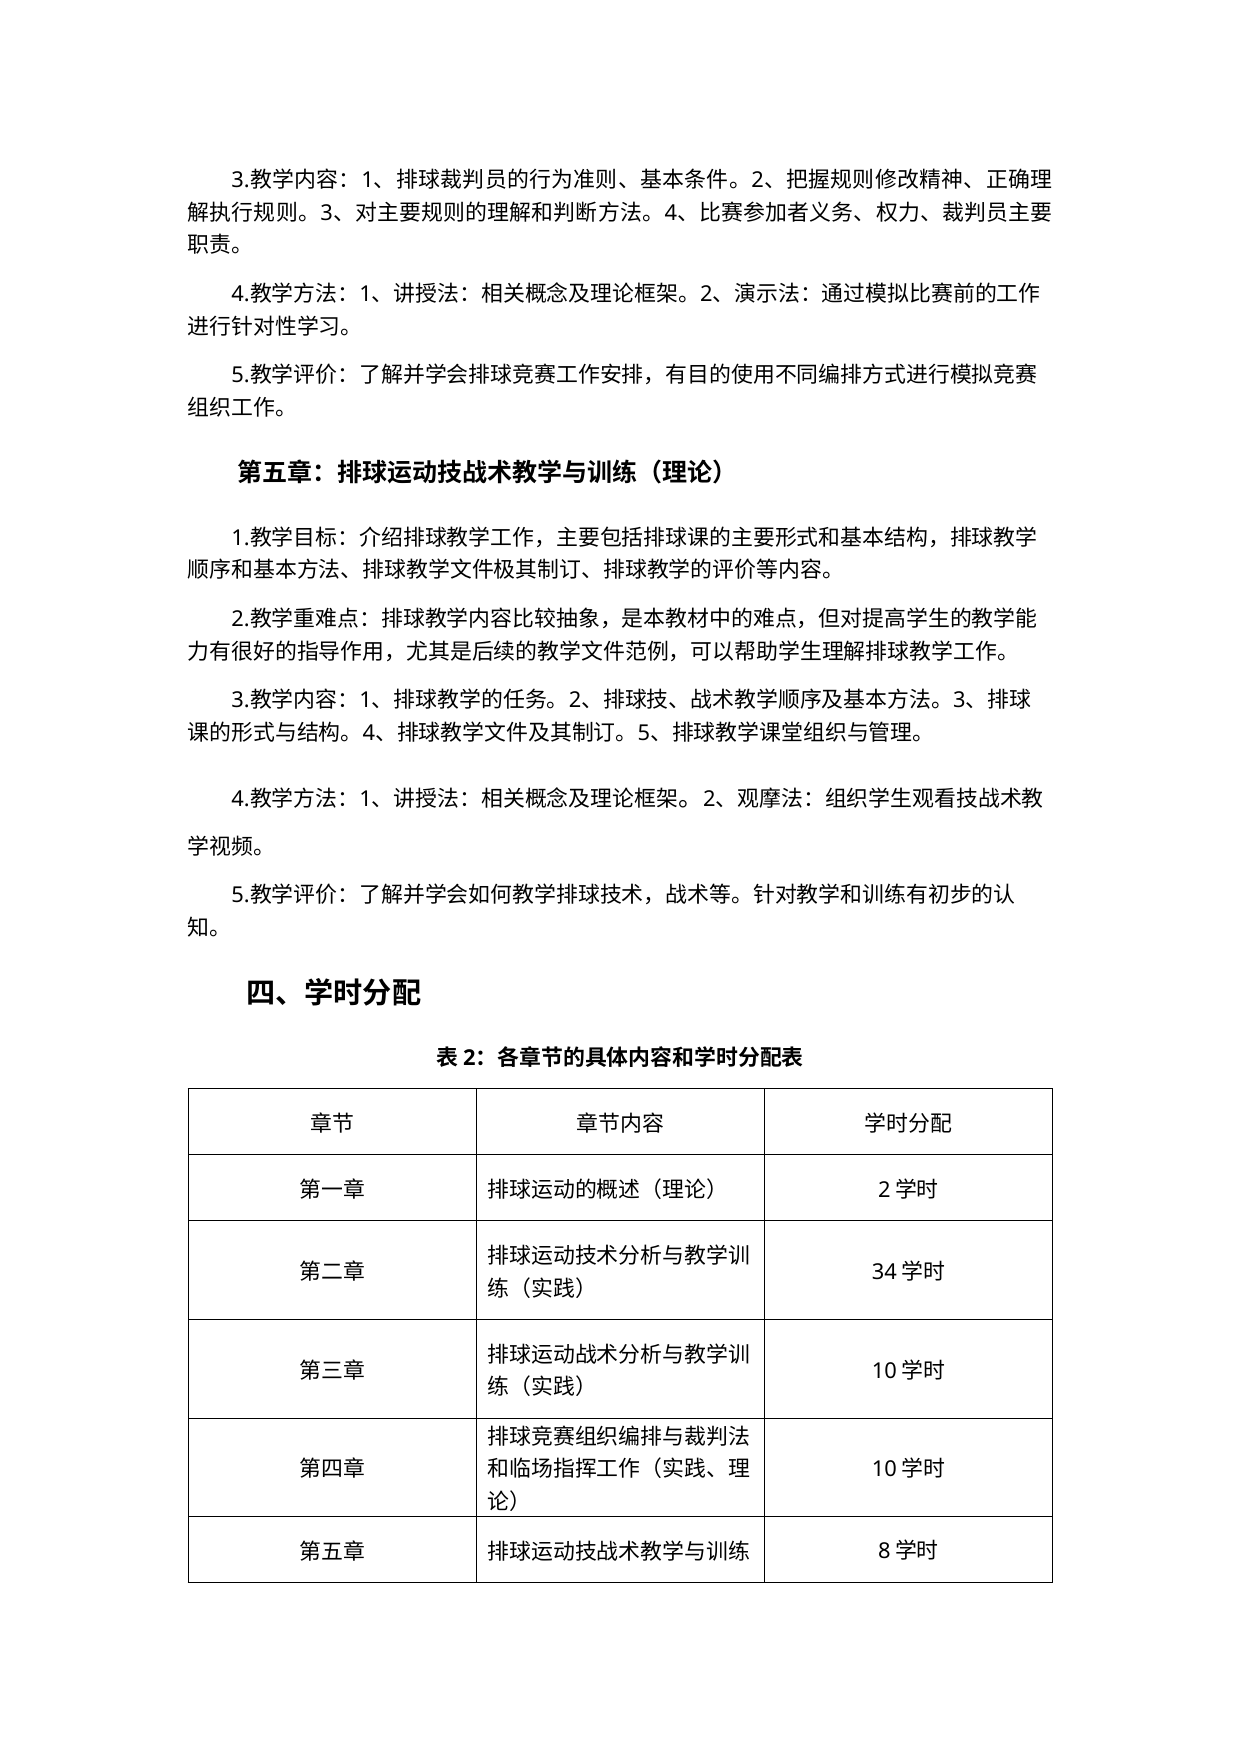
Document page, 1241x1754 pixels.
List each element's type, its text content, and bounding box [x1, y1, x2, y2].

list 3.教学内容：1、排球教学的任务。2、排球技、战术教学顺序及基本方法。3、排球课的形式与结构。4、排球教学文件及其制订。5、排球教学课堂组织与管理。 [187, 682, 1053, 747]
table_cell 8学时 [765, 1517, 1052, 1582]
table_cell 第四章 [189, 1419, 476, 1516]
table_cell 10学时 [765, 1419, 1052, 1516]
table_cell 第一章 [189, 1155, 476, 1220]
table_cell 排球运动战术分析与教学训练（实践） [477, 1320, 764, 1417]
table_header 章节内容 [477, 1089, 764, 1154]
table_cell 第五章 [189, 1517, 476, 1582]
table_header 章节 [189, 1089, 476, 1154]
list 5.教学评价：了解并学会如何教学排球技术，战术等。针对教学和训练有初步的认知。 [187, 877, 1053, 942]
table_cell 第三章 [189, 1320, 476, 1417]
table_cell 2学时 [765, 1155, 1052, 1220]
table_cell 第二章 [189, 1221, 476, 1319]
text 3.教学内容：1、排球裁判员的行为准则、基本条件。2、把握规则修改精神、正确理解执行规则。3、对主要规则的理解和判断方法。4、比赛参加者义务、权力、裁判员主要职责。 [187, 162, 1053, 259]
text 四、学时分配 [187, 958, 1053, 1023]
table_cell 排球运动技战术教学与训练（理论） [477, 1517, 764, 1582]
table_cell 10学时 [765, 1320, 1052, 1417]
table_cell 排球运动的概述（理论） [477, 1155, 764, 1220]
table_cell 排球运动技术分析与教学训练（实践） [477, 1221, 764, 1319]
table_cell 34学时 [765, 1221, 1052, 1319]
text 表2：各章节的具体内容和学时分配表 [187, 1039, 1053, 1072]
list 5.教学评价：了解并学会排球竞赛工作安排，有目的使用不同编排方式进行模拟竞赛组织工作。 [187, 357, 1053, 422]
list 第五章：排球运动技战术教学与训练（理论） [187, 438, 1053, 503]
list 2.教学重难点：排球教学内容比较抽象，是本教材中的难点，但对提高学生的教学能力有很好的指导作用，尤其是后续的教学文件范例，可以帮助学生理解排球教学工作。 [187, 601, 1053, 666]
table_header 学时分配 [765, 1089, 1052, 1154]
table_cell 排球竞赛组织编排与裁判法和临场指挥工作（实践、理论） [477, 1419, 764, 1516]
list 4.教学方法：1、讲授法：相关概念及理论框架。2、观摩法：组织学生观看技战术教学视频。 [187, 763, 1053, 861]
list 4.教学方法：1、讲授法：相关概念及理论框架。2、演示法：通过模拟比赛前的工作进行针对性学习。 [187, 276, 1053, 341]
list 1.教学目标：介绍排球教学工作，主要包括排球课的主要形式和基本结构，排球教学顺序和基本方法、排球教学文件极其制订、排球教学的评价等内容。 [187, 519, 1053, 584]
